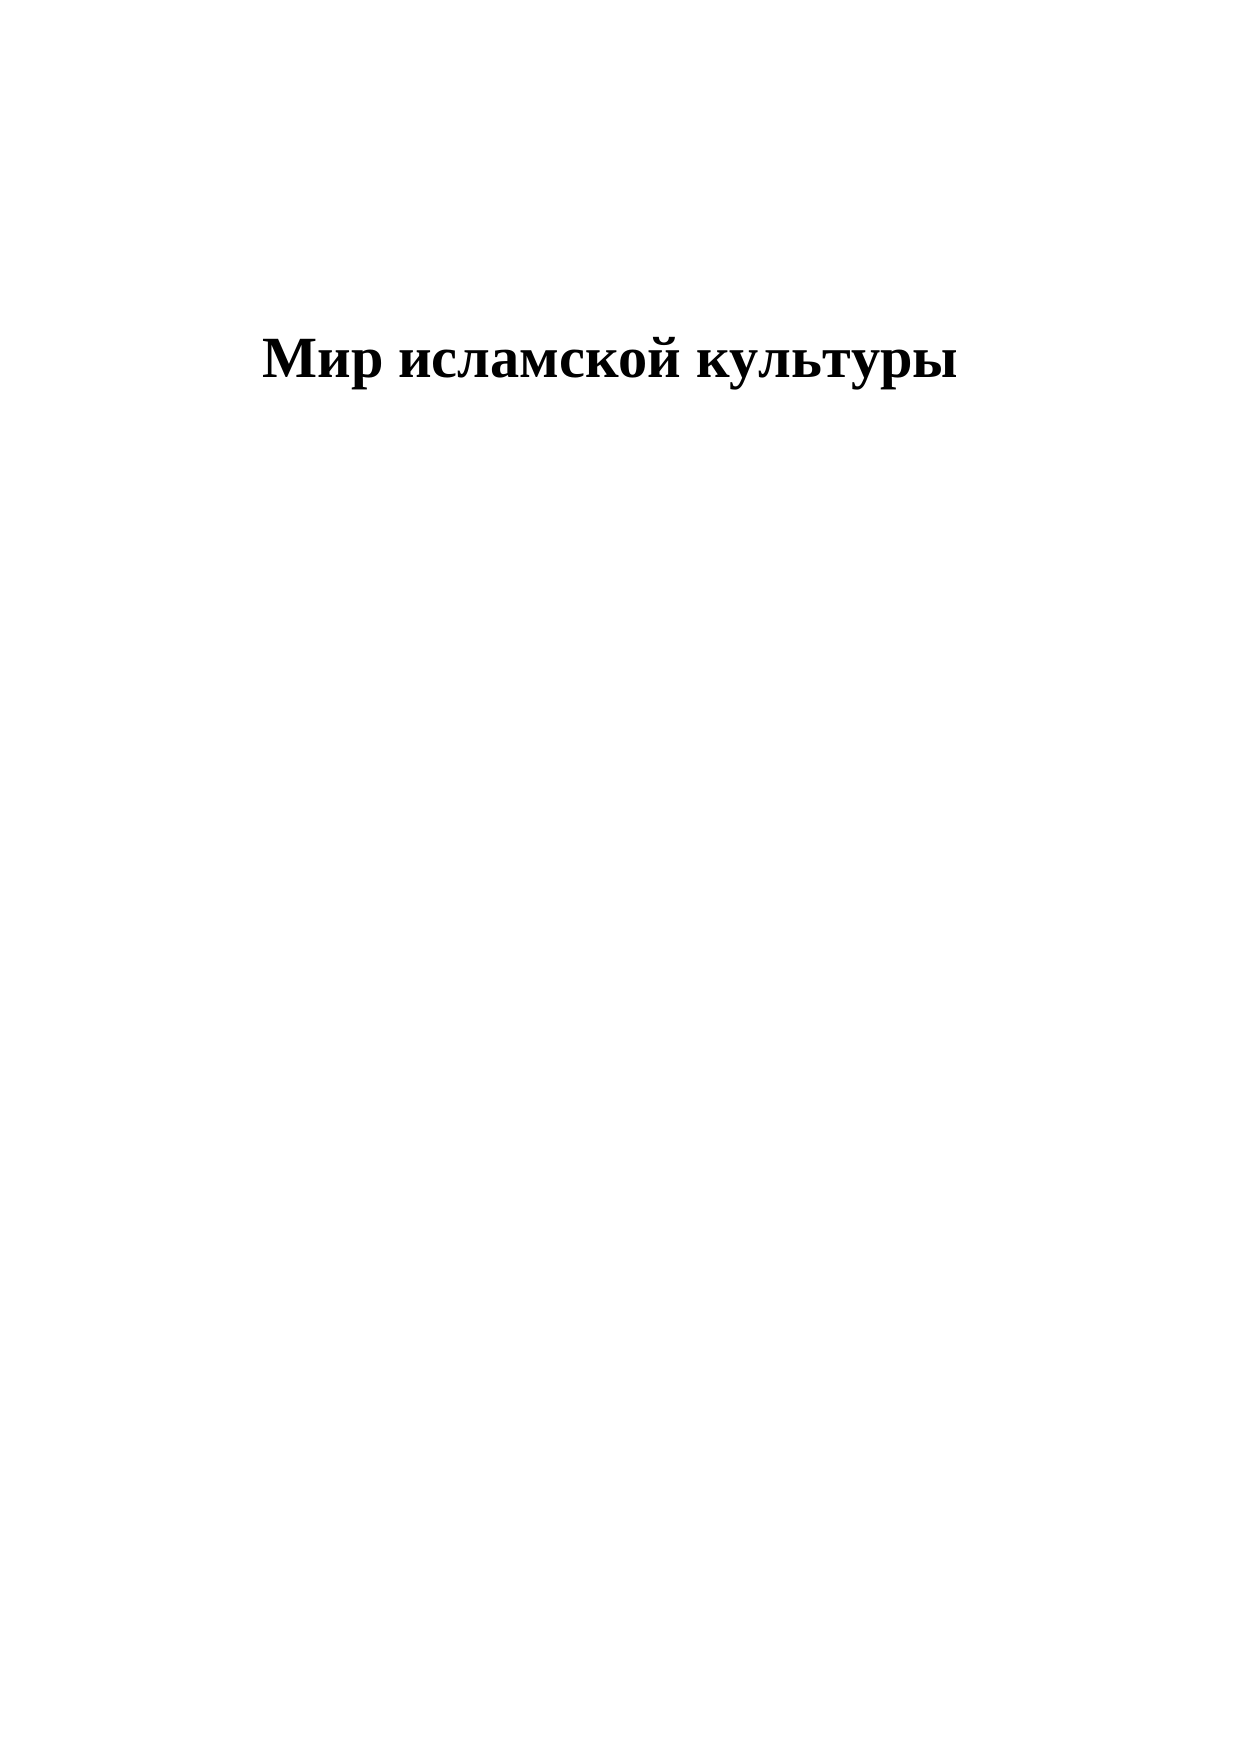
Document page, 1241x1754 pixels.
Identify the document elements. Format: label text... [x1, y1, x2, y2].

text Мир исламской культурыСодержание [187, 322, 1152, 389]
